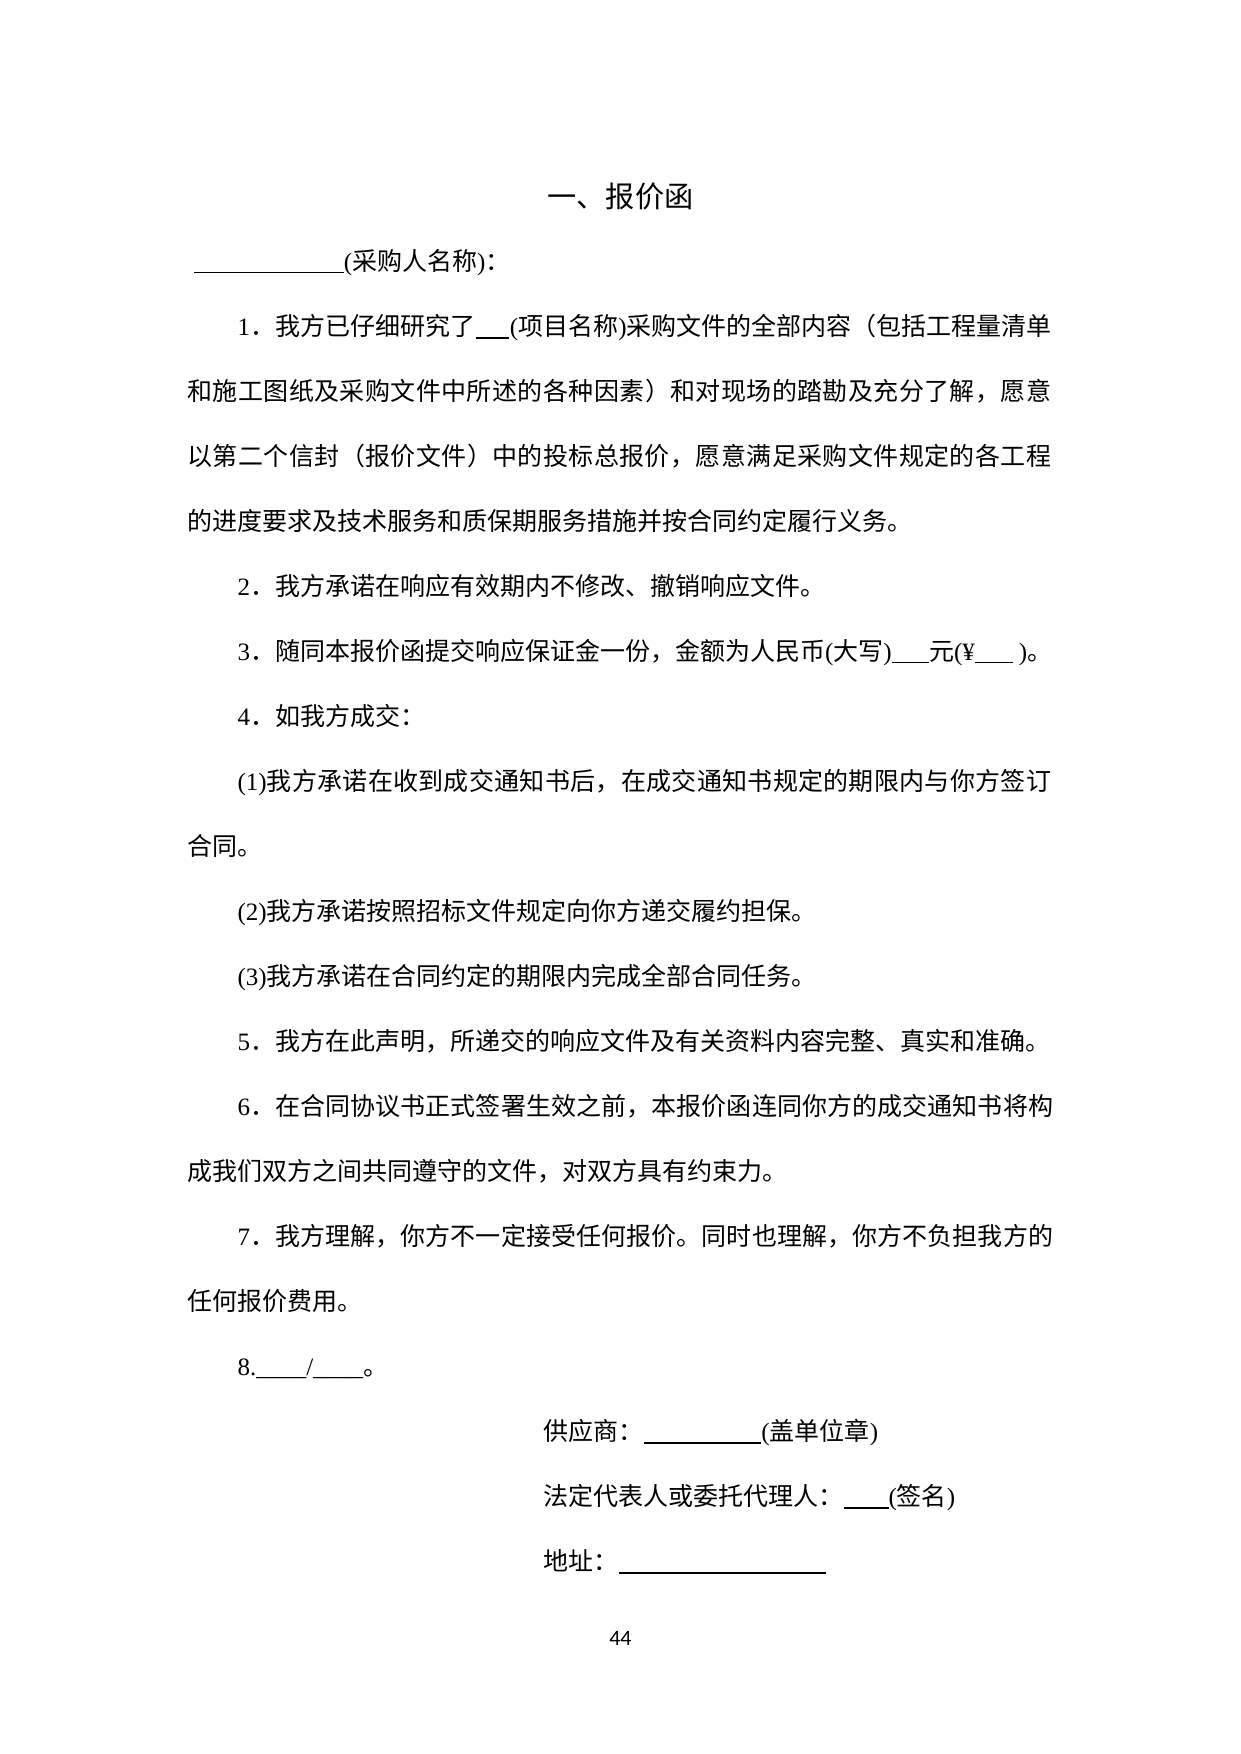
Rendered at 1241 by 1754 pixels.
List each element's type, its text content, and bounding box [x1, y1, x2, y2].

text 一、报价函 [187, 162, 1053, 227]
text 地址： [187, 1527, 1053, 1592]
text 1．我方已仔细研究了 (项目名称)采购文件的全部内容（包括工程量清单和施工图纸及采购文件中所述的各种因素）和对现场的踏勘及充分了解，愿意以第二个信封（报价文件）中的投标总报价，愿意满足采购文件规定的各工程的进度要求及技术服务和质保期服务措施并按合同约定履行义务。 [187, 292, 1053, 552]
text (采购人名称)： [187, 227, 1053, 292]
text (2)我方承诺按照招标文件规定向你方递交履约担保。 [187, 877, 1053, 942]
text 3．随同本报价函提交响应保证金一份，金额为人民币(大写) 元(¥ )。 [187, 617, 1053, 682]
text (3)我方承诺在合同约定的期限内完成全部合同任务。 [187, 942, 1053, 1007]
text 8.____/____。 [187, 1332, 1053, 1397]
text 2．我方承诺在响应有效期内不修改、撤销响应文件。 [187, 552, 1053, 617]
text 6．在合同协议书正式签署生效之前，本报价函连同你方的成交通知书将构成我们双方之间共同遵守的文件，对双方具有约束力。 [187, 1072, 1053, 1202]
text 5．我方在此声明，所递交的响应文件及有关资料内容完整、真实和准确。 [187, 1007, 1053, 1072]
text (1)我方承诺在收到成交通知书后，在成交通知书规定的期限内与你方签订合同。 [187, 747, 1053, 877]
text 4．如我方成交： [187, 682, 1053, 747]
text 7．我方理解，你方不一定接受任何报价。同时也理解，你方不负担我方的任何报价费用。 [187, 1202, 1053, 1332]
text 供应商： (盖单位章) [187, 1397, 1053, 1462]
text 法定代表人或委托代理人： (签名) [187, 1462, 1053, 1527]
